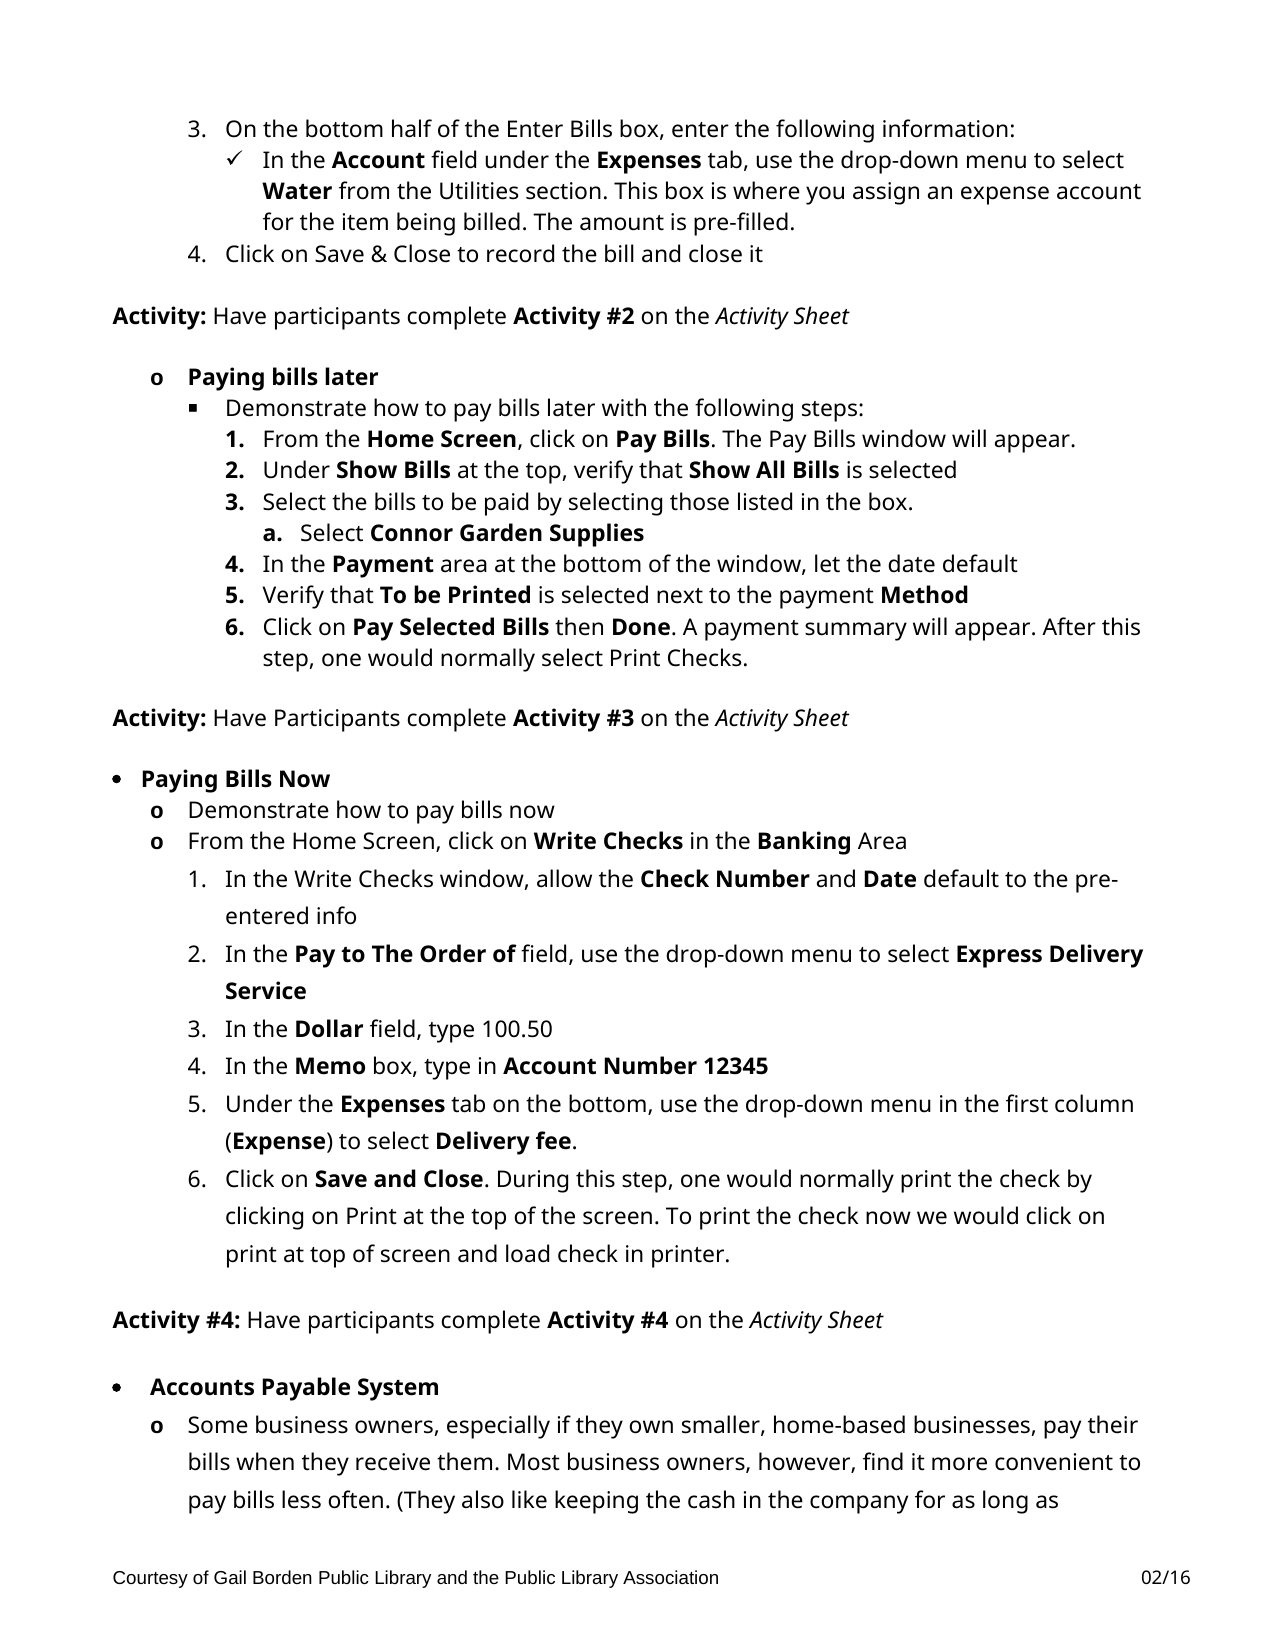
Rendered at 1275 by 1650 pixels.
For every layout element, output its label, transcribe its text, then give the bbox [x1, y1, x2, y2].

text Activity #4: Have participants complete Activity #4 on the Activity Sheet [112, 1298, 1162, 1336]
list In the Dollar field, type 100.50 [187, 1007, 1162, 1044]
list Under Show Bills at the top, verify that Show All Bills is selected [225, 454, 1162, 486]
list On the bottom half of the Enter Bills box, enter the following information: [187, 112, 1162, 144]
list In the Account field under the Expenses tab, use the drop-down menu to select Water from the Utilities section. This box is where you assign an expense account for the item being billed. The amount is pre-filled. [225, 144, 1162, 237]
list Select Connor Garden Supplies [262, 517, 1162, 548]
list In the Payment area at the bottom of the window, let the date default [225, 548, 1162, 579]
list Click on Save and Close. During this step, one would normally print the check by clicking on Print at the top of the screen. To print the check now we would click on print at top of screen and load check in printer. [187, 1157, 1162, 1269]
list Paying Bills Now [112, 763, 1162, 794]
list From the Home Screen, click on Pay Bills. The Pay Bills window will appear. [225, 423, 1162, 454]
list Demonstrate how to pay bills later with the following steps: [187, 392, 1162, 423]
list In the Write Checks window, allow the Check Number and Date default to the pre-entered info [187, 857, 1162, 932]
list Verify that To be Printed is selected next to the payment Method [225, 579, 1162, 611]
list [150, 1402, 1162, 1515]
list Click on Save & Close to record the bill and close it [187, 237, 1162, 269]
list Under the Expenses tab on the bottom, use the drop-down menu in the first column (Expense) to select Delivery fee. [187, 1082, 1162, 1157]
list Paying bills later [150, 360, 1162, 392]
list From the Home Screen, click on Write Checks in the Banking Area [150, 825, 1162, 857]
list Activity: Have participants complete Activity #2 on the Activity Sheet [112, 300, 1162, 331]
list In the Pay to The Order of field, use the drop-down menu to select Express Delivery Service [187, 932, 1162, 1007]
list Click on Pay Selected Bills then Done. A payment summary will appear. After this step, one would normally select Print Checks. [225, 611, 1162, 673]
list Accounts Payable System [112, 1365, 1162, 1402]
list Demonstrate how to pay bills now [150, 794, 1162, 825]
list Select the bills to be paid by selecting those listed in the box. [225, 486, 1162, 517]
text Activity: Have Participants complete Activity #3 on the Activity Sheet [112, 702, 1162, 733]
list In the Memo box, type in Account Number 12345 [187, 1044, 1162, 1082]
